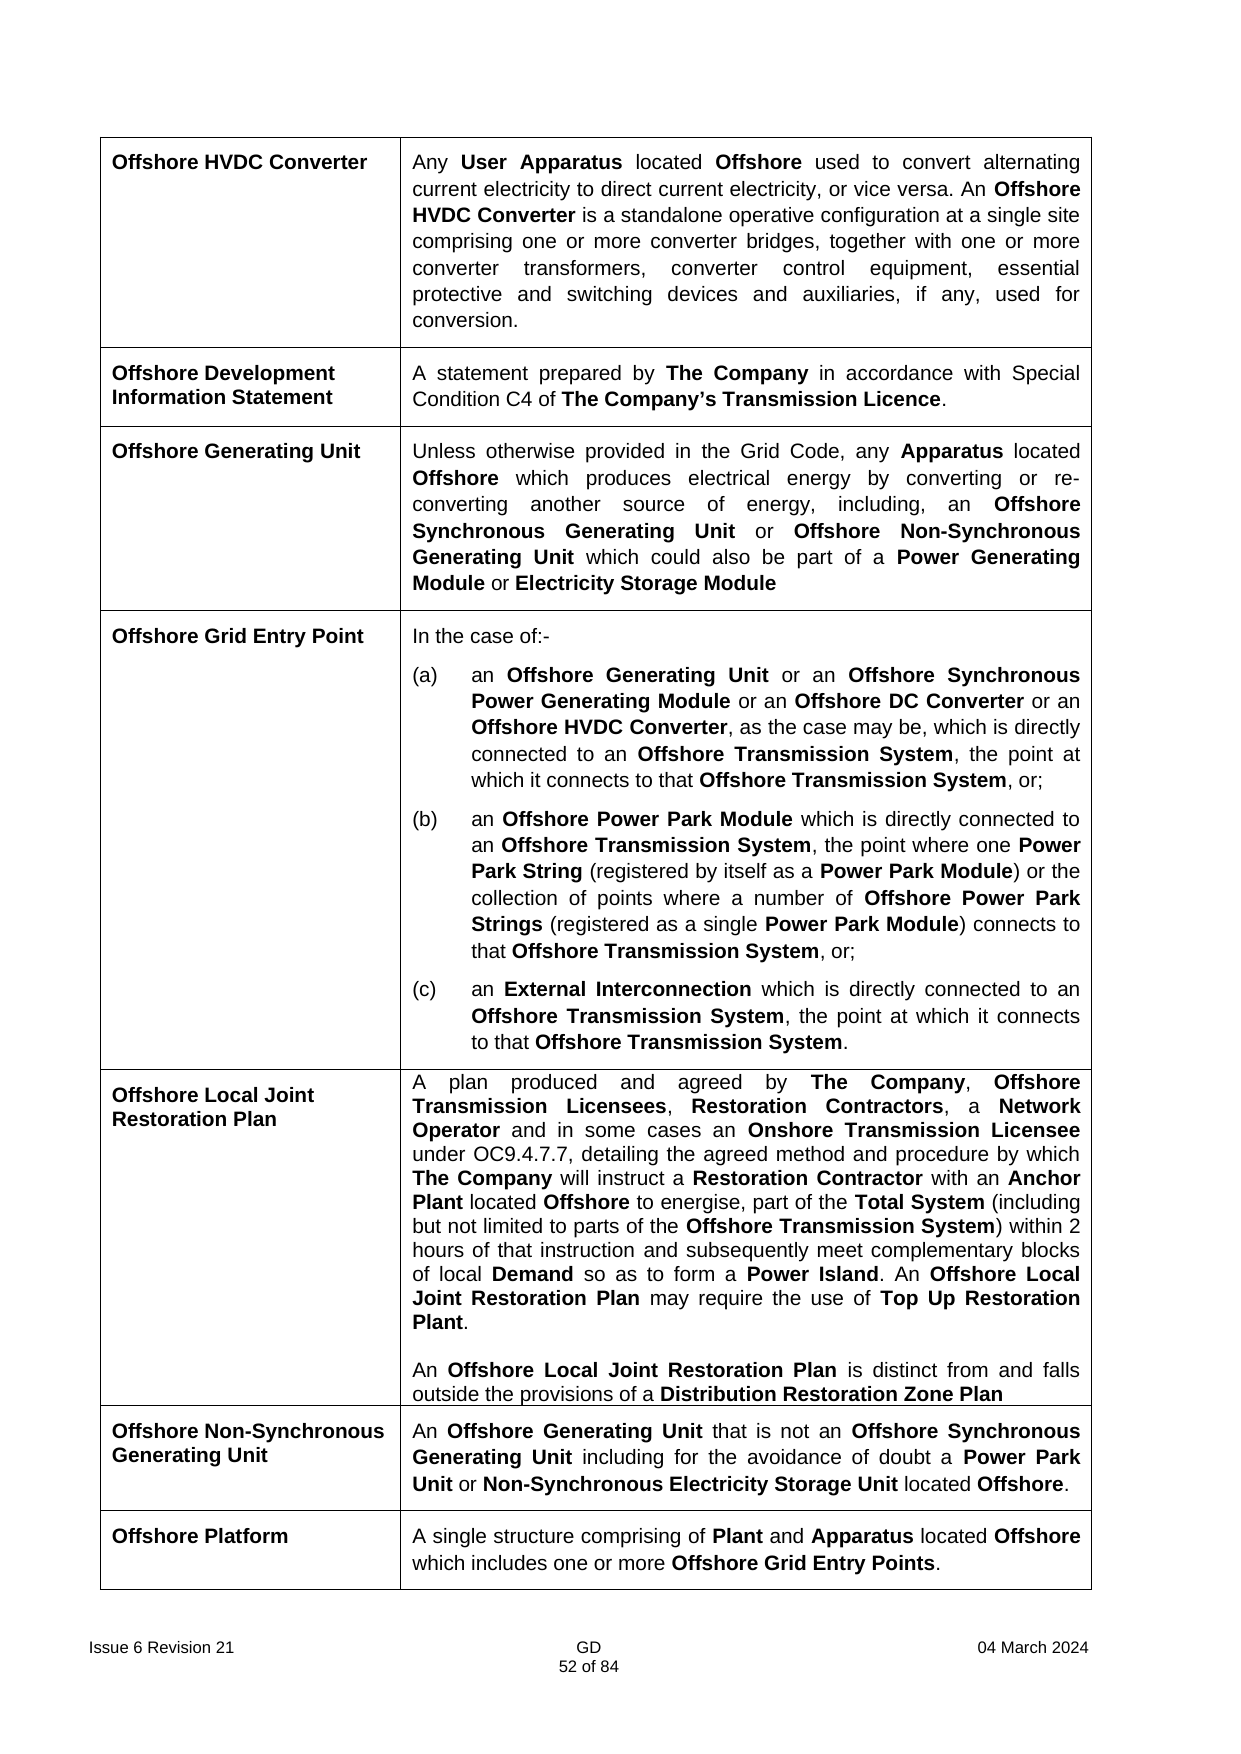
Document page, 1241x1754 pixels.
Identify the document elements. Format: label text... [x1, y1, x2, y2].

table_cell Offshore Generating Unit [101, 427, 400, 610]
table_cell Offshore Development Information Statement [101, 348, 400, 426]
table_cell A single structure comprising of Plant and Apparatus located Offshore which includes one or more Offshore Grid Entry Points. [401, 1511, 1091, 1589]
table_cell Offshore Grid Entry Point [101, 611, 400, 1069]
table_cell In the case of:- (a) an Offshore Generating Unit or an Offshore Synchronous Power Generating Module or an Offshore DC Converter or an Offshore HVDC Converter, as the case may be, which is directly connected to an Offshore Transmission System, the point at which it connects to that Offshore Transmission System, or; (b) an Offshore Power Park Module which is directly connected to an Offshore Transmission System, the point where one Power Park String (registered by itself as a Power Park Module) or the collection of points where a number of Offshore Power Park Strings (registered as a single Power Park Module) connects to that Offshore Transmission System, or; (c) an External Interconnection which is directly connected to an Offshore Transmission System, the point at which it connects to that Offshore Transmission System. [401, 611, 1091, 1069]
table_cell Offshore HVDC Converter [101, 138, 400, 347]
table_cell Offshore Local Joint Restoration Plan [101, 1070, 400, 1405]
table_cell Any User Apparatus located Offshore used to convert alternating current electricity to direct current electricity, or vice versa. An Offshore HVDC Converter is a standalone operative configuration at a single site comprising one or more converter bridges, together with one or more converter transformers, converter control equipment, essential protective and switching devices and auxiliaries, if any, used for conversion. [401, 138, 1091, 347]
table_cell A statement prepared by The Company in accordance with Special Condition C4 of The Company’s Transmission Licence. [401, 348, 1091, 426]
table_cell Offshore Platform [101, 1511, 400, 1589]
table_cell A plan produced and agreed by The Company, Offshore Transmission Licensees, Restoration Contractors, a Network Operator and in some cases an Onshore Transmission Licensee under OC9.4.7.7, detailing the agreed method and procedure by which The Company will instruct a Restoration Contractor with an Anchor Plant located Offshore to energise, part of the Total System (including but not limited to parts of the Offshore Transmission System) within 2 hours of that instruction and subsequently meet complementary blocks of local Demand so as to form a Power Island. An Offshore Local Joint Restoration Plan may require the use of Top Up Restoration Plant. An Offshore Local Joint Restoration Plan is distinct from and falls outside the provisions of a Distribution Restoration Zone Plan [401, 1070, 1091, 1405]
table_cell An Offshore Generating Unit that is not an Offshore Synchronous Generating Unit including for the avoidance of doubt a Power Park Unit or Non-Synchronous Electricity Storage Unit located Offshore. [401, 1406, 1091, 1510]
table_cell Unless otherwise provided in the Grid Code, any Apparatus located Offshore which produces electrical energy by converting or re-converting another source of energy, including, an Offshore Synchronous Generating Unit or Offshore Non-Synchronous Generating Unit which could also be part of a Power Generating Module or Electricity Storage Module [401, 427, 1091, 610]
table_cell Offshore Non-Synchronous Generating Unit [101, 1406, 400, 1510]
